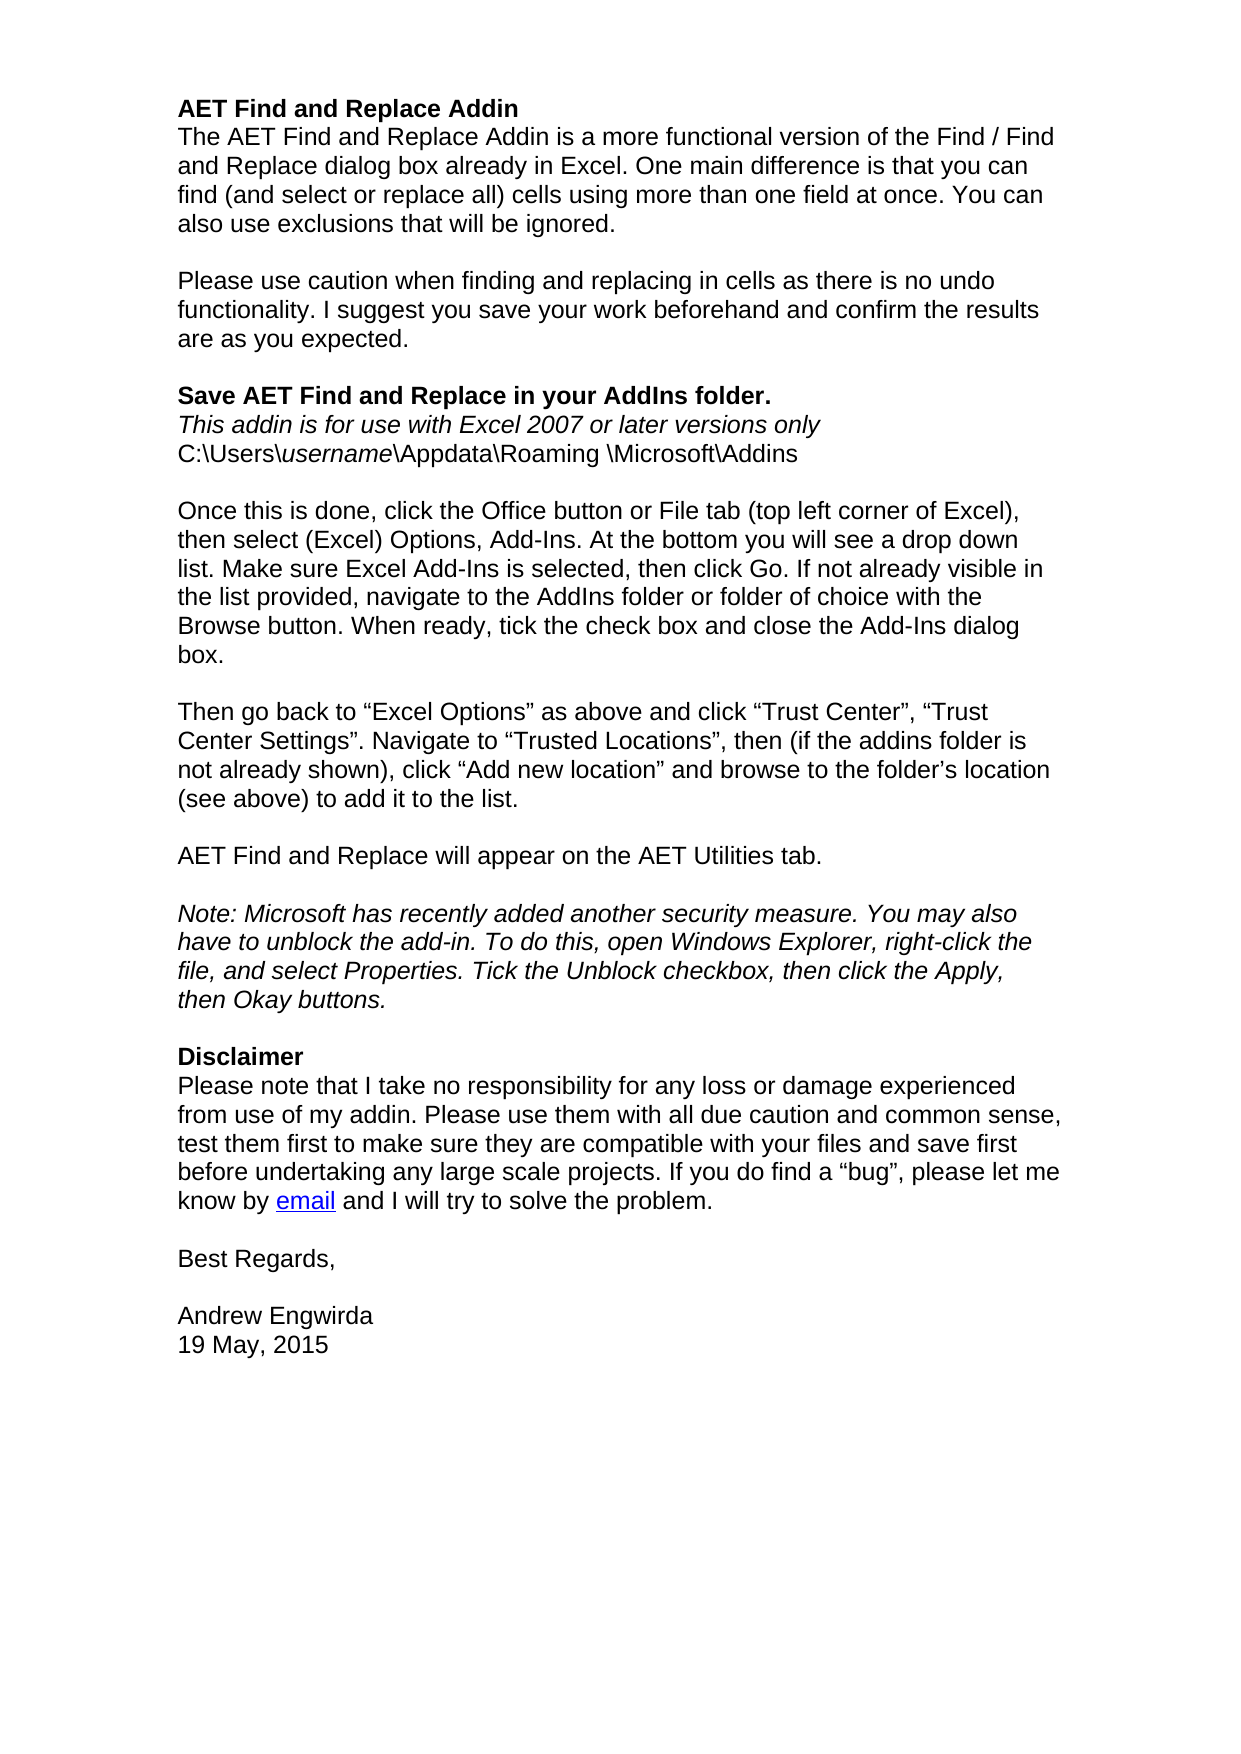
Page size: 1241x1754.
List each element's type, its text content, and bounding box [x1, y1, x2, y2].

text AET Find and Replace will appear on the AET Utilities tab. [177, 841, 1063, 870]
text 19 May, 2015 [177, 1330, 1063, 1359]
text Best Regards, [177, 1244, 1063, 1272]
text The AET Find and Replace Addin is a more functional version of the Find / Find and Replace dialog box already in Excel. One main difference is that you can find (and select or replace all) cells using more than one field at once. You can also use exclusions that will be ignored. [177, 122, 1063, 237]
text Andrew Engwirda [177, 1301, 1063, 1330]
text Save AET Find and Replace in your AddIns folder. [177, 381, 1063, 410]
text Then go back to “Excel Options” as above and click “Trust Center”, “Trust Center Settings”. Navigate to “Trusted Locations”, then (if the addins folder is not already shown), click “Add new location” and browse to the folder’s location (see above) to add it to the list. [177, 697, 1063, 812]
text Note: Microsoft has recently added another security measure. You may also have to unblock the add-in. To do this, open Windows Explorer, right-click the file, and select Properties. Tick the Unblock checkbox, then click the Apply, then Okay buttons. [177, 899, 1063, 1014]
text Please note that I take no responsibility for any loss or damage experienced from use of my addin. Please use them with all due caution and common sense, test them first to make sure they are compatible with your files and save first before undertaking any large scale projects. If you do find a “bug”, please let me know by email and I will try to solve the problem. [177, 1071, 1063, 1215]
text Please use caution when finding and replacing in cells as there is no undo functionality. I suggest you save your work beforehand and confirm the results are as you expected. [177, 266, 1063, 352]
text AET Find and Replace Addin [177, 94, 1063, 122]
text Once this is done, click the Office button or File tab (top left corner of Excel), then select (Excel) Options, Add-Ins. At the bottom you will see a drop down list. Make sure Excel Add-Ins is selected, then click Go. If not already visible in the list provided, navigate to the AddIns folder or folder of choice with the Browse button. When ready, tick the check box and close the Add-Ins dialog box. [177, 496, 1063, 669]
text C:\Users\username\Appdata\Roaming \Microsoft\Addins [177, 439, 1063, 467]
text This addin is for use with Excel 2007 or later versions only [177, 410, 1063, 439]
text Disclaimer [177, 1042, 1063, 1071]
